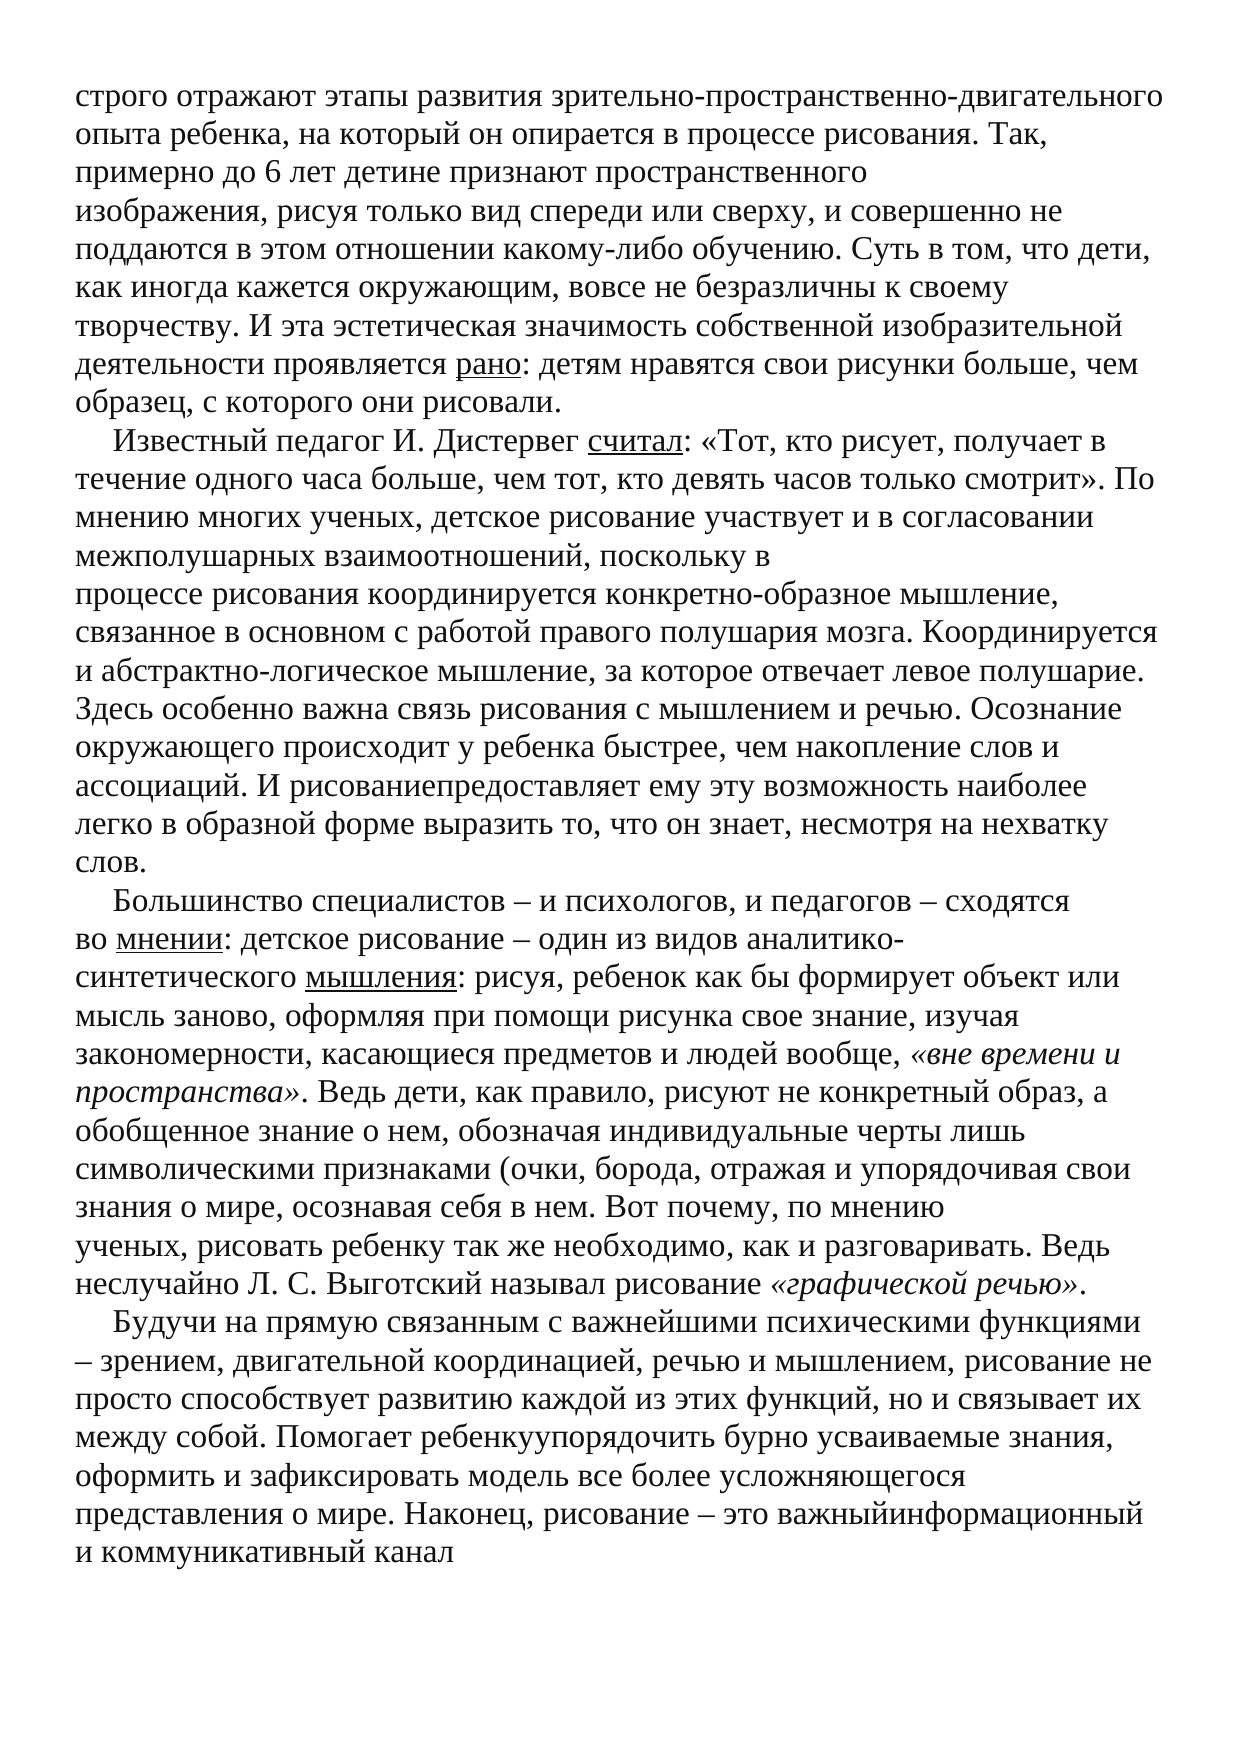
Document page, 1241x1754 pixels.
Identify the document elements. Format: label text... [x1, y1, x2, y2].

text Известный педагог И. Дистервег считал: «Тот, кто рисует, получает в течение одного часа больше, чем тот, кто девять часов только смотрит». По мнению многих ученых, детское рисование участвует и в согласовании межполушарных взаимоотношений, поскольку в процессе рисования координируется конкретно-образное мышление, связанное в основном с работой правого полушария мозга. Координируется и абстрактно-логическое мышление, за которое отвечает левое полушарие. Здесь особенно важна связь рисования с мышлением и речью. Осознание окружающего происходит у ребенка быстрее, чем накопление слов и ассоциаций. И рисованиепредоставляет ему эту возможность наиболее легко в образной форме выразить то, что он знает, несмотря на нехватку слов. [75, 420, 1165, 880]
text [75, 75, 1165, 420]
text Будучи на прямую связанным с важнейшими психическими функциями – зрением, двигательной координацией, речью и мышлением, рисование не просто способствует развитию каждой из этих функций, но и связывает их между собой. Помогает ребенкуупорядочить бурно усваиваемые знания, оформить и зафиксировать модель все более усложняющегося представления о мире. Наконец, рисование – это важныйинформационный и коммуникативный канал [75, 1302, 1165, 1570]
text Большинство специалистов – и психологов, и педагогов – сходятся во мнении: детское рисование – один из видов аналитико-синтетического мышления: рисуя, ребенок как бы формирует объект или мысль заново, оформляя при помощи рисунка свое знание, изучая закономерности, касающиеся предметов и людей вообще, «вне времени и пространства». Ведь дети, как правило, рисуют не конкретный образ, а обобщенное знание о нем, обозначая индивидуальные черты лишь символическими признаками (очки, борода, отражая и упорядочивая свои знания о мире, осознавая себя в нем. Вот почему, по мнению ученых, рисовать ребенку так же необходимо, как и разговаривать. Ведь неслучайно Л. С. Выготский называл рисование «графической речью». [75, 880, 1165, 1302]
